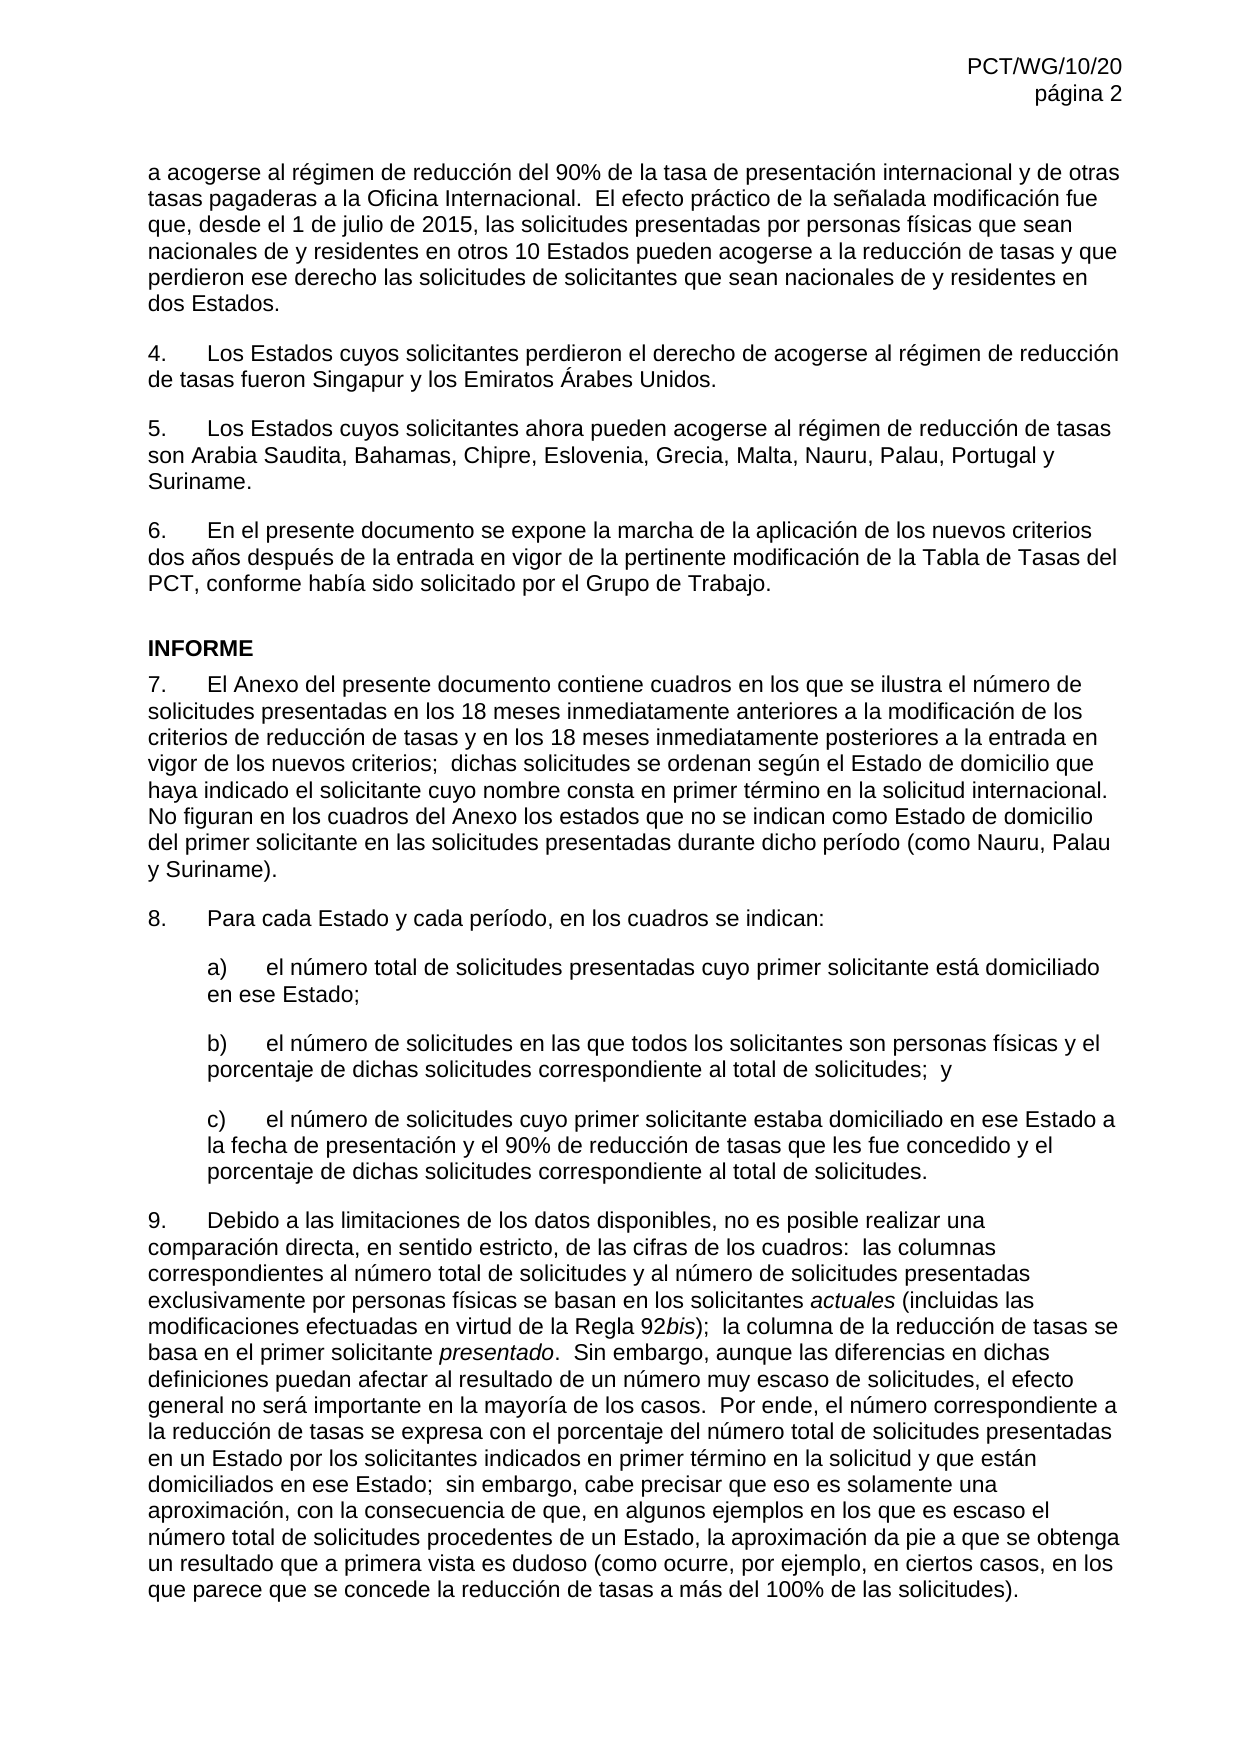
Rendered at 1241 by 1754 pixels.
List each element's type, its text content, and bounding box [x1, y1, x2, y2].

text Para cada Estado y cada período, en los cuadros se indican: [148, 905, 1122, 931]
text Los Estados cuyos solicitantes perdieron el derecho de acogerse al régimen de reducción de tasas fueron Singapur y los Emiratos Árabes Unidos. [148, 339, 1122, 392]
list el número de solicitudes cuyo primer solicitante estaba domiciliado en ese Estado a la fecha de presentación y el 90% de reducción de tasas que les fue concedido y el porcentaje de dichas solicitudes correspondiente al total de solicitudes. [207, 1106, 1122, 1184]
list el número de solicitudes en las que todos los solicitantes son personas físicas y el porcentaje de dichas solicitudes correspondiente al total de solicitudes; y [207, 1030, 1122, 1083]
text Los Estados cuyos solicitantes ahora pueden acogerse al régimen de reducción de tasas son Arabia Saudita, Bahamas, Chipre, Eslovenia, Grecia, Malta, Nauru, Palau, Portugal y Suriname. [148, 415, 1122, 494]
text Debido a las limitaciones de los datos disponibles, no es posible realizar una comparación directa, en sentido estricto, de las cifras de los cuadros: las columnas correspondientes al número total de solicitudes y al número de solicitudes presentadas exclusivamente por personas físicas se basan en los solicitantes actuales (incluidas las modificaciones efectuadas en virtud de la Regla 92bis); la columna de la reducción de tasas se basa en el primer solicitante presentado. Sin embargo, aunque las diferencias en dichas definiciones puedan afectar al resultado de un número muy escaso de solicitudes, el efecto general no será importante en la mayoría de los casos. Por ende, el número correspondiente a la reducción de tasas se expresa con el porcentaje del número total de solicitudes presentadas en un Estado por los solicitantes indicados en primer término en la solicitud y que están domiciliados en ese Estado; sin embargo, cabe precisar que eso es solamente una aproximación, con la consecuencia de que, en algunos ejemplos en los que es escaso el número total de solicitudes procedentes de un Estado, la aproximación da pie a que se obtenga un resultado que a primera vista es dudoso (como ocurre, por ejemplo, en ciertos casos, en los que parece que se concede la reducción de tasas a más del 100% de las solicitudes). [148, 1207, 1122, 1603]
text El Anexo del presente documento contiene cuadros en los que se ilustra el número de solicitudes presentadas en los 18 meses inmediatamente anteriores a la modificación de los criterios de reducción de tasas y en los 18 meses inmediatamente posteriores a la entrada en vigor de los nuevos criterios; dichas solicitudes se ordenan según el Estado de domicilio que haya indicado el solicitante cuyo nombre consta en primer término en la solicitud internacional. No figuran en los cuadros del Anexo los estados que no se indican como Estado de domicilio del primer solicitante en las solicitudes presentadas durante dicho período (como Nauru, Palau y Suriname). [148, 671, 1122, 882]
text En el presente documento se expone la marcha de la aplicación de los nuevos criterios dos años después de la entrada en vigor de la pertinente modificación de la Tabla de Tasas del PCT, conforme había sido solicitado por el Grupo de Trabajo. [148, 517, 1122, 596]
subtitle Informe [148, 621, 1122, 665]
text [148, 158, 1122, 317]
list el número total de solicitudes presentadas cuyo primer solicitante está domiciliado en ese Estado; [207, 954, 1122, 1007]
